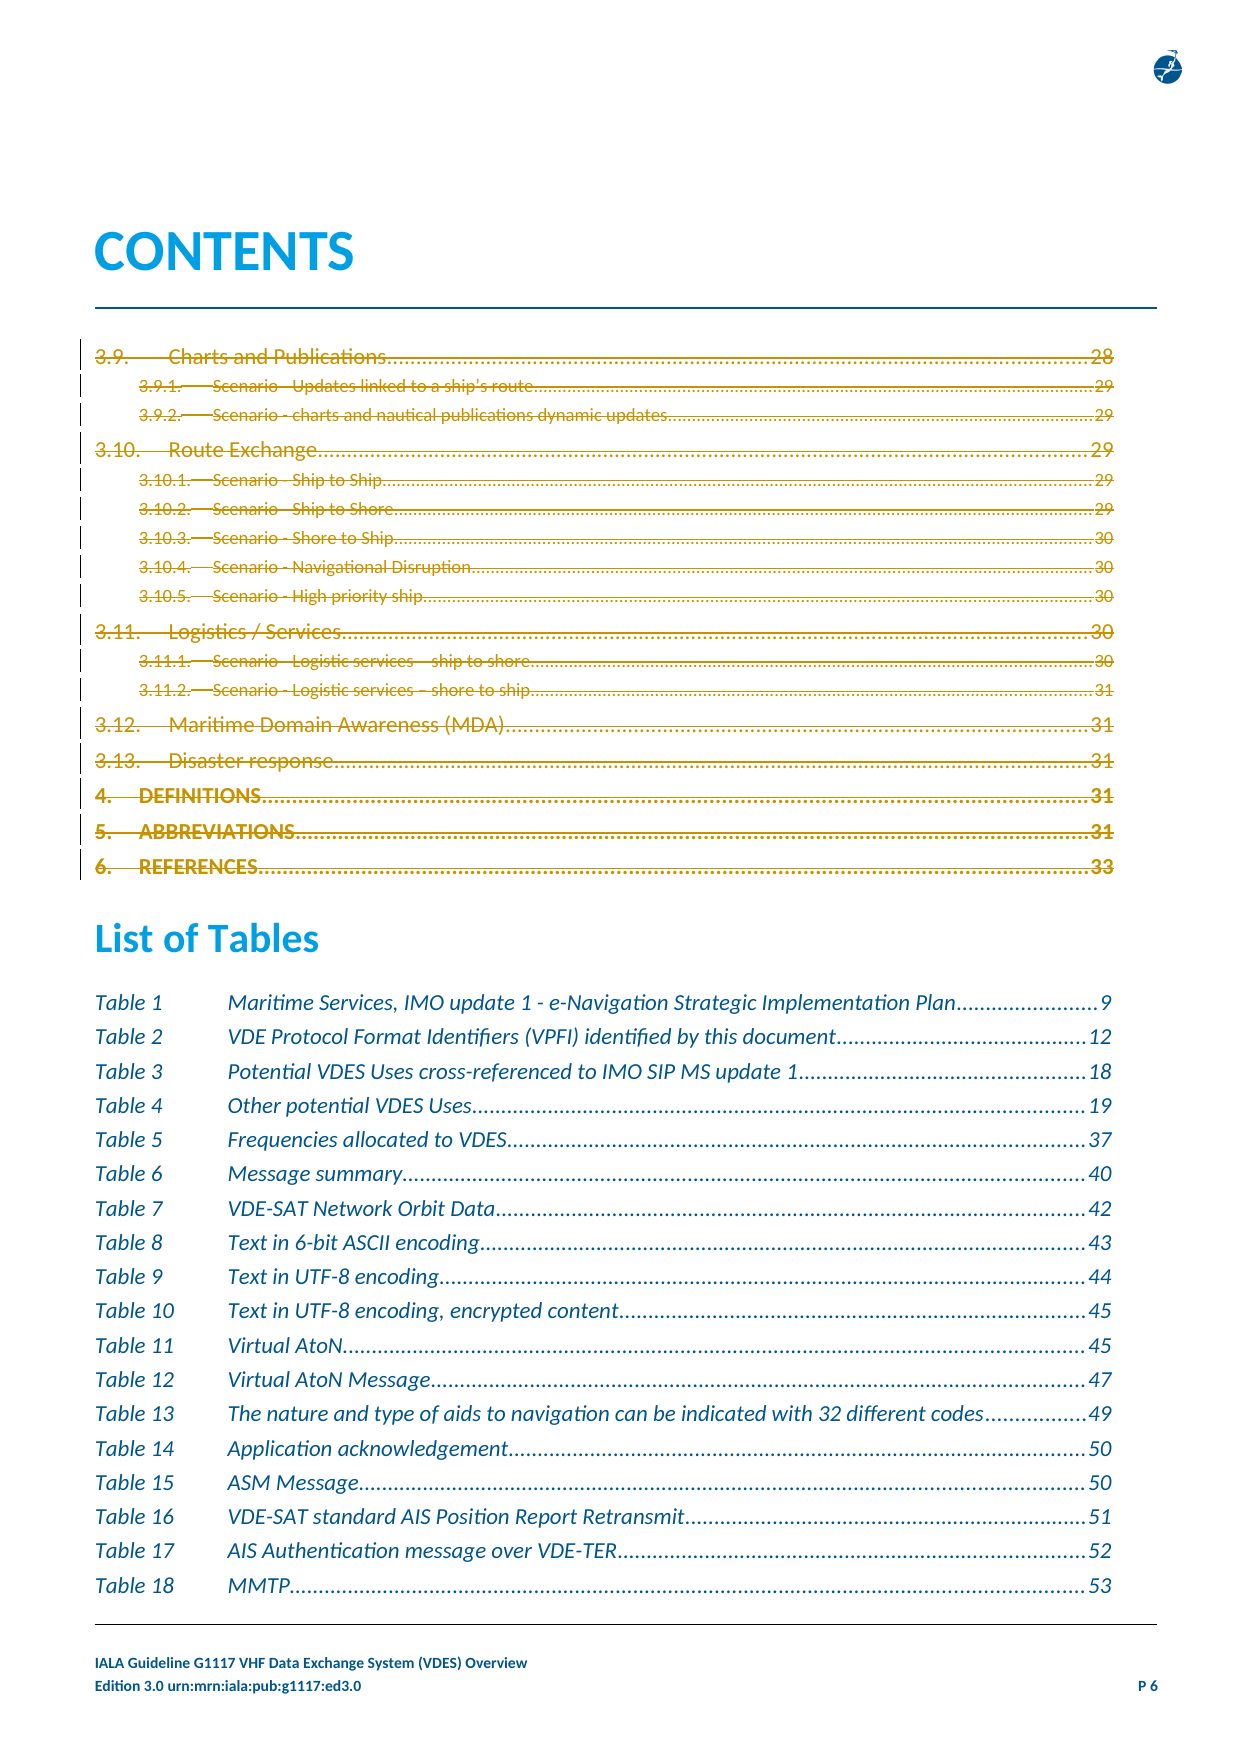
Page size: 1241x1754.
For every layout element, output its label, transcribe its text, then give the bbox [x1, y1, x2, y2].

text Table 10 Text in UTF-8 encoding, encrypted content 45 [94, 1297, 1113, 1325]
text Table 7 VDE-SAT Network Orbit Data 42 [94, 1194, 1113, 1222]
text Table 17 AIS Authentication message over VDE-TER 52 [94, 1537, 1113, 1564]
text Table 1 Maritime Services, IMO update 1 - e-Navigation Strategic Implementation Plan 9 [94, 988, 1113, 1016]
list List of Tables [94, 912, 1157, 963]
text Table 13 The nature and type of aids to navigation can be indicated with 32 different codes 49 [94, 1399, 1113, 1427]
text Table 9 Text in UTF-8 encoding 44 [94, 1262, 1113, 1290]
text Table 18 MMTP 53 [94, 1571, 1113, 1599]
text Table 4 Other potential VDES Uses 19 [94, 1091, 1113, 1119]
text Table 11 Virtual AtoN 45 [94, 1331, 1113, 1359]
text Table 16 VDE-SAT standard AIS Position Report Retransmit 51 [94, 1502, 1113, 1530]
text Table 5 Frequencies allocated to VDES 37 [94, 1125, 1113, 1153]
text Table 14 Application acknowledgement 50 [94, 1434, 1113, 1462]
text Table 8 Text in 6-bit ASCII encoding 43 [94, 1228, 1113, 1256]
text Table 3 Potential VDES Uses cross-referenced to IMO SIP MS update 1 18 [94, 1057, 1113, 1085]
text Table 2 VDE Protocol Format Identifiers (VPFI) identified by this document 12 [94, 1022, 1113, 1051]
picture [1122, 0, 1241, 119]
text Table 12 Virtual AtoN Message 47 [94, 1365, 1113, 1393]
text Table 15 ASM Message 50 [94, 1468, 1113, 1496]
text Table 6 Message summary 40 [94, 1159, 1113, 1188]
